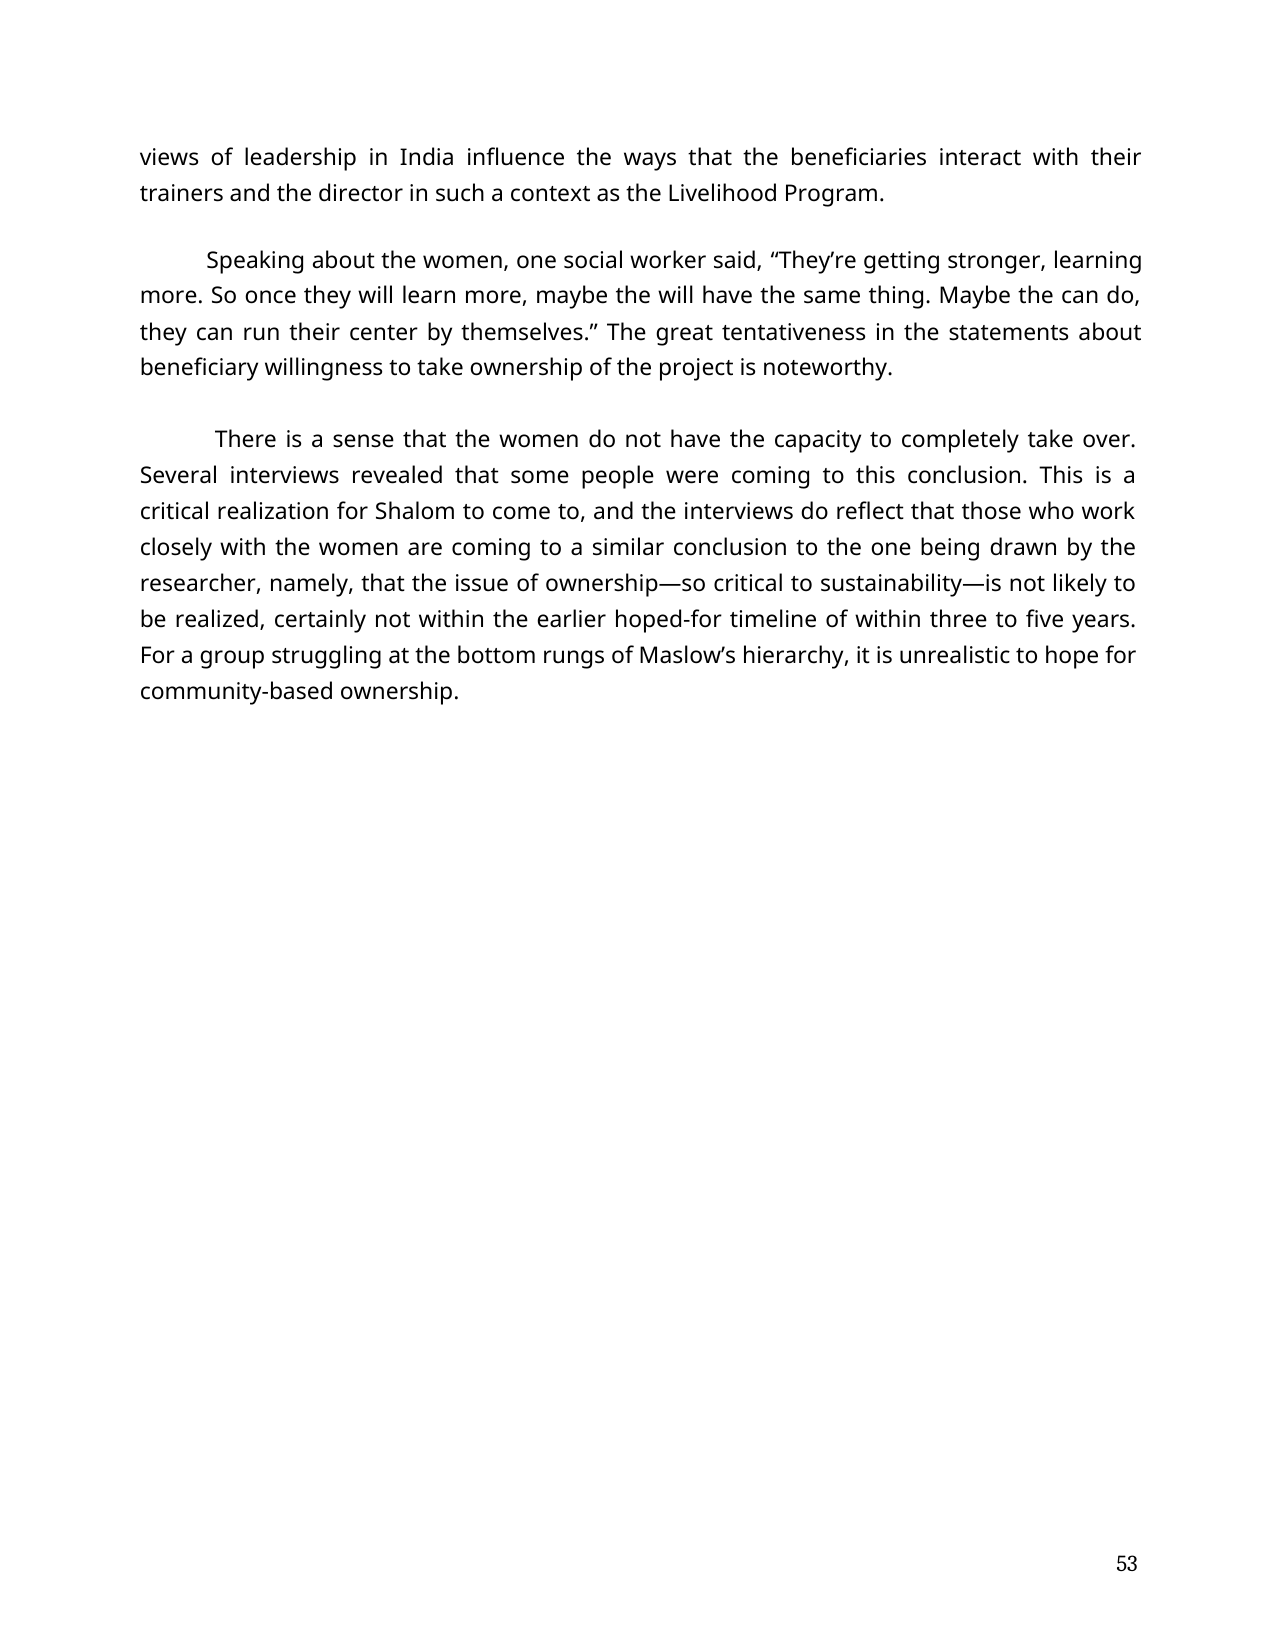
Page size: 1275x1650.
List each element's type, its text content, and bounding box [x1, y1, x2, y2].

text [139, 141, 1143, 208]
text Speaking about the women, one social worker said, “They’re getting stronger, learning more. So once they will learn more, maybe the will have the same thing. Maybe the can do, they can run their center by themselves.” The great tentativeness in the statements about beneficiary willingness to take ownership of the project is noteworthy. [139, 243, 1143, 383]
text There is a sense that the women do not have the capacity to completely take over. Several interviews revealed that some people were coming to this conclusion. This is a critical realization for Shalom to come to, and the interviews do reflect that those who work closely with the women are coming to a similar conclusion to the one being drawn by the researcher, namely, that the issue of ownership—so critical to sustainability—is not likely to be realized, certainly not within the earlier hoped-for timeline of within three to five years. For a group struggling at the bottom rungs of Maslow’s hierarchy, it is unrealistic to hope for community-based ownership. [139, 423, 1137, 706]
